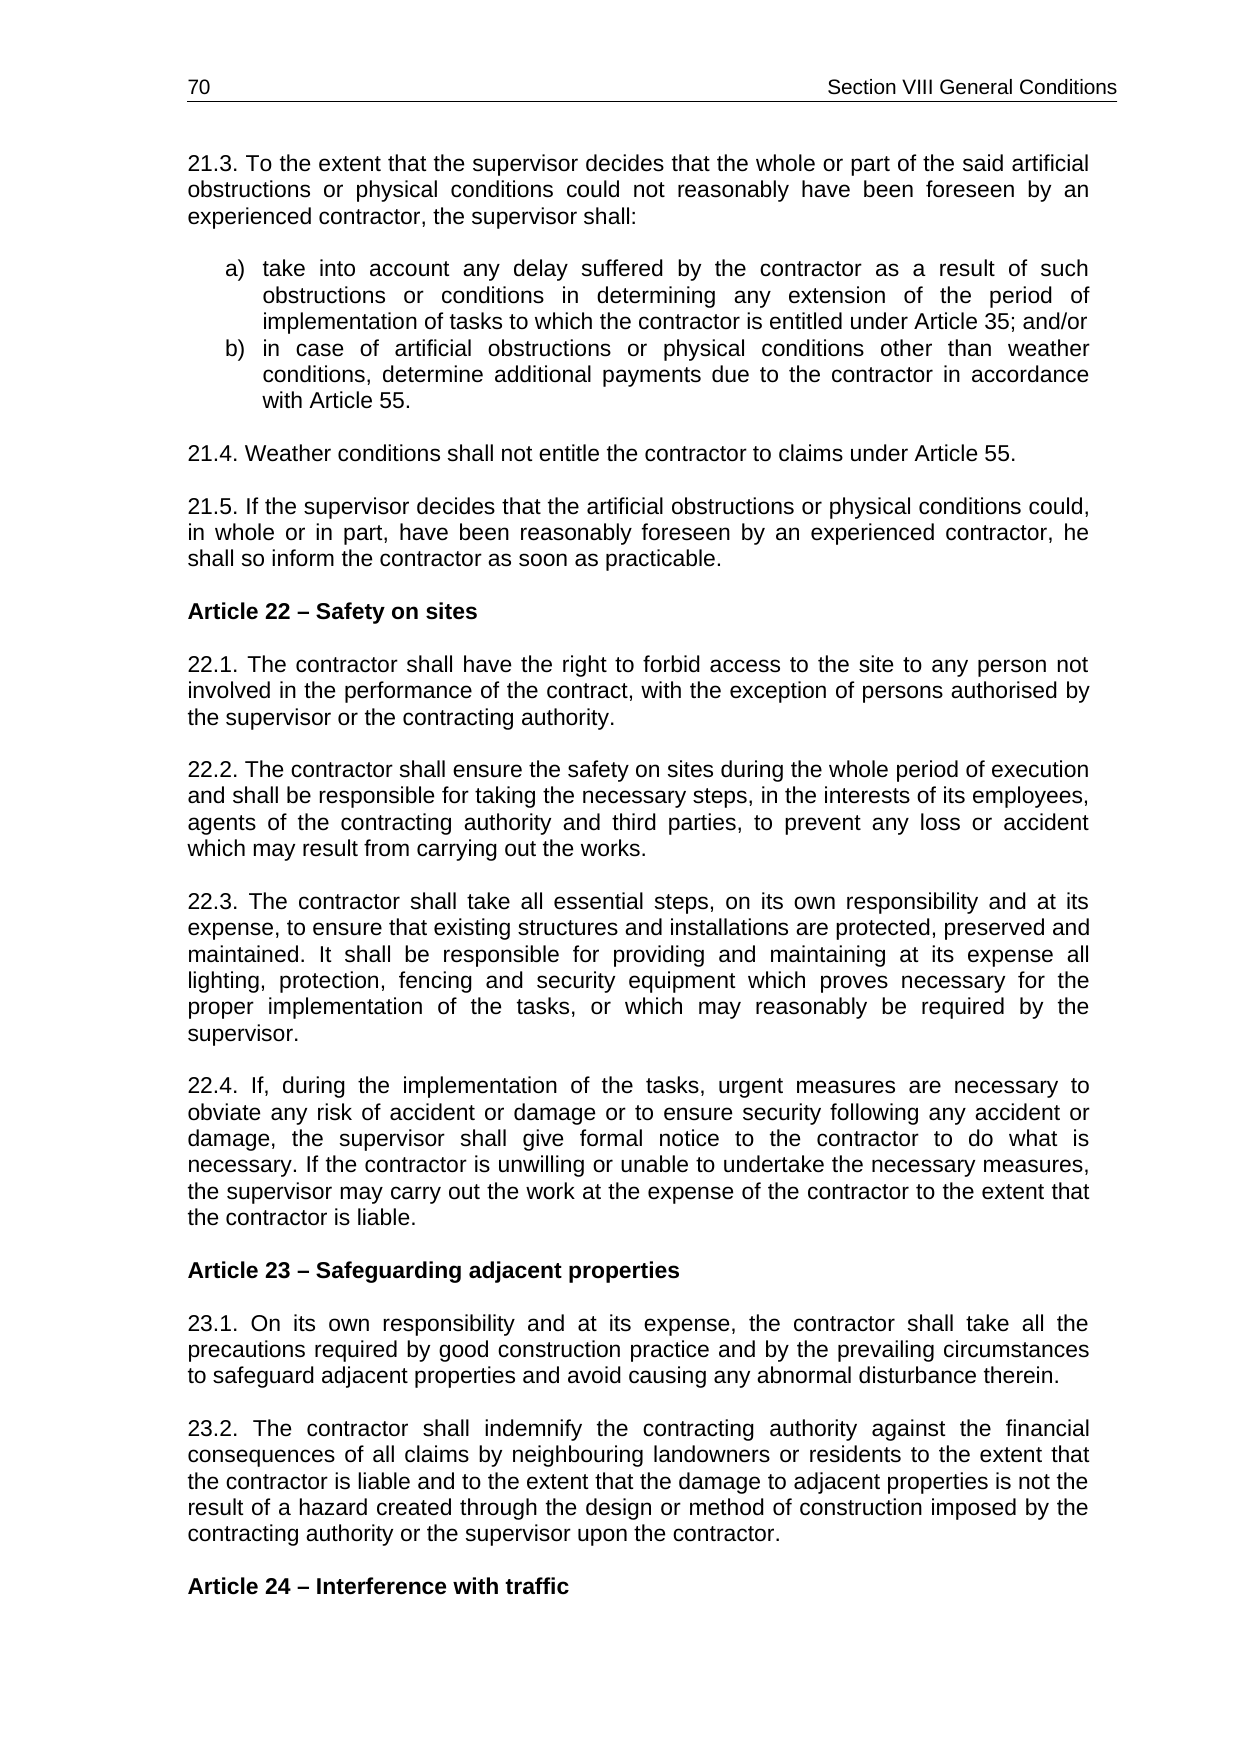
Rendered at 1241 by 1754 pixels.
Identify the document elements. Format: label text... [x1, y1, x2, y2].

text Article 23 – Safeguarding adjacent properties [187, 1257, 1090, 1283]
text 21.5. If the supervisor decides that the artificial obstructions or physical conditions could, in whole or in part, have been reasonably foreseen by an experienced contractor, he shall so inform the contractor as soon as practicable. [187, 493, 1090, 572]
text 23.1. On its own responsibility and at its expense, the contractor shall take all the precautions required by good construction practice and by the prevailing circumstances to safeguard adjacent properties and avoid causing any abnormal disturbance therein. [187, 1309, 1090, 1389]
text 23.2. The contractor shall indemnify the contracting authority against the financial consequences of all claims by neighbouring landowners or residents to the extent that the contractor is liable and to the extent that the damage to adjacent properties is not the result of a hazard created through the design or method of construction imposed by the contracting authority or the supervisor upon the contractor. [187, 1415, 1090, 1547]
text Article 24 – Interference with traffic [187, 1573, 1090, 1599]
text 21.3. To the extent that the supervisor decides that the whole or part of the said artificial obstructions or physical conditions could not reasonably have been foreseen by an experienced contractor, the supervisor shall: [187, 150, 1090, 229]
text 22.3. The contractor shall take all essential steps, on its own responsibility and at its expense, to ensure that existing structures and installations are protected, preserved and maintained. It shall be responsible for providing and maintaining at its expense all lighting, protection, fencing and security equipment which proves necessary for the proper implementation of the tasks, or which may reasonably be required by the supervisor. [187, 888, 1090, 1046]
list take into account any delay suffered by the contractor as a result of such obstructions or conditions in determining any extension of the period of implementation of tasks to which the contractor is entitled under Article 35; and/or [225, 255, 1090, 334]
text 22.2. The contractor shall ensure the safety on sites during the whole period of execution and shall be responsible for taking the necessary steps, in the interests of its employees, agents of the contracting authority and third parties, to prevent any loss or accident which may result from carrying out the works. [187, 756, 1090, 862]
text 21.4. Weather conditions shall not entitle the contractor to claims under Article 55. [187, 440, 1090, 466]
text Article 22 – Safety on sites [187, 598, 1090, 624]
text 22.4. If, during the implementation of the tasks, urgent measures are necessary to obviate any risk of accident or damage or to ensure security following any accident or damage, the supervisor shall give formal notice to the contractor to do what is necessary. If the contractor is unwilling or unable to undertake the necessary measures, the supervisor may carry out the work at the expense of the contractor to the extent that the contractor is liable. [187, 1072, 1090, 1231]
list in case of artificial obstructions or physical conditions other than weather conditions, determine additional payments due to the contractor in accordance with Article 55. [225, 334, 1090, 413]
text 22.1. The contractor shall have the right to forbid access to the site to any person not involved in the performance of the contract, with the exception of persons authorised by the supervisor or the contracting authority. [187, 651, 1090, 730]
